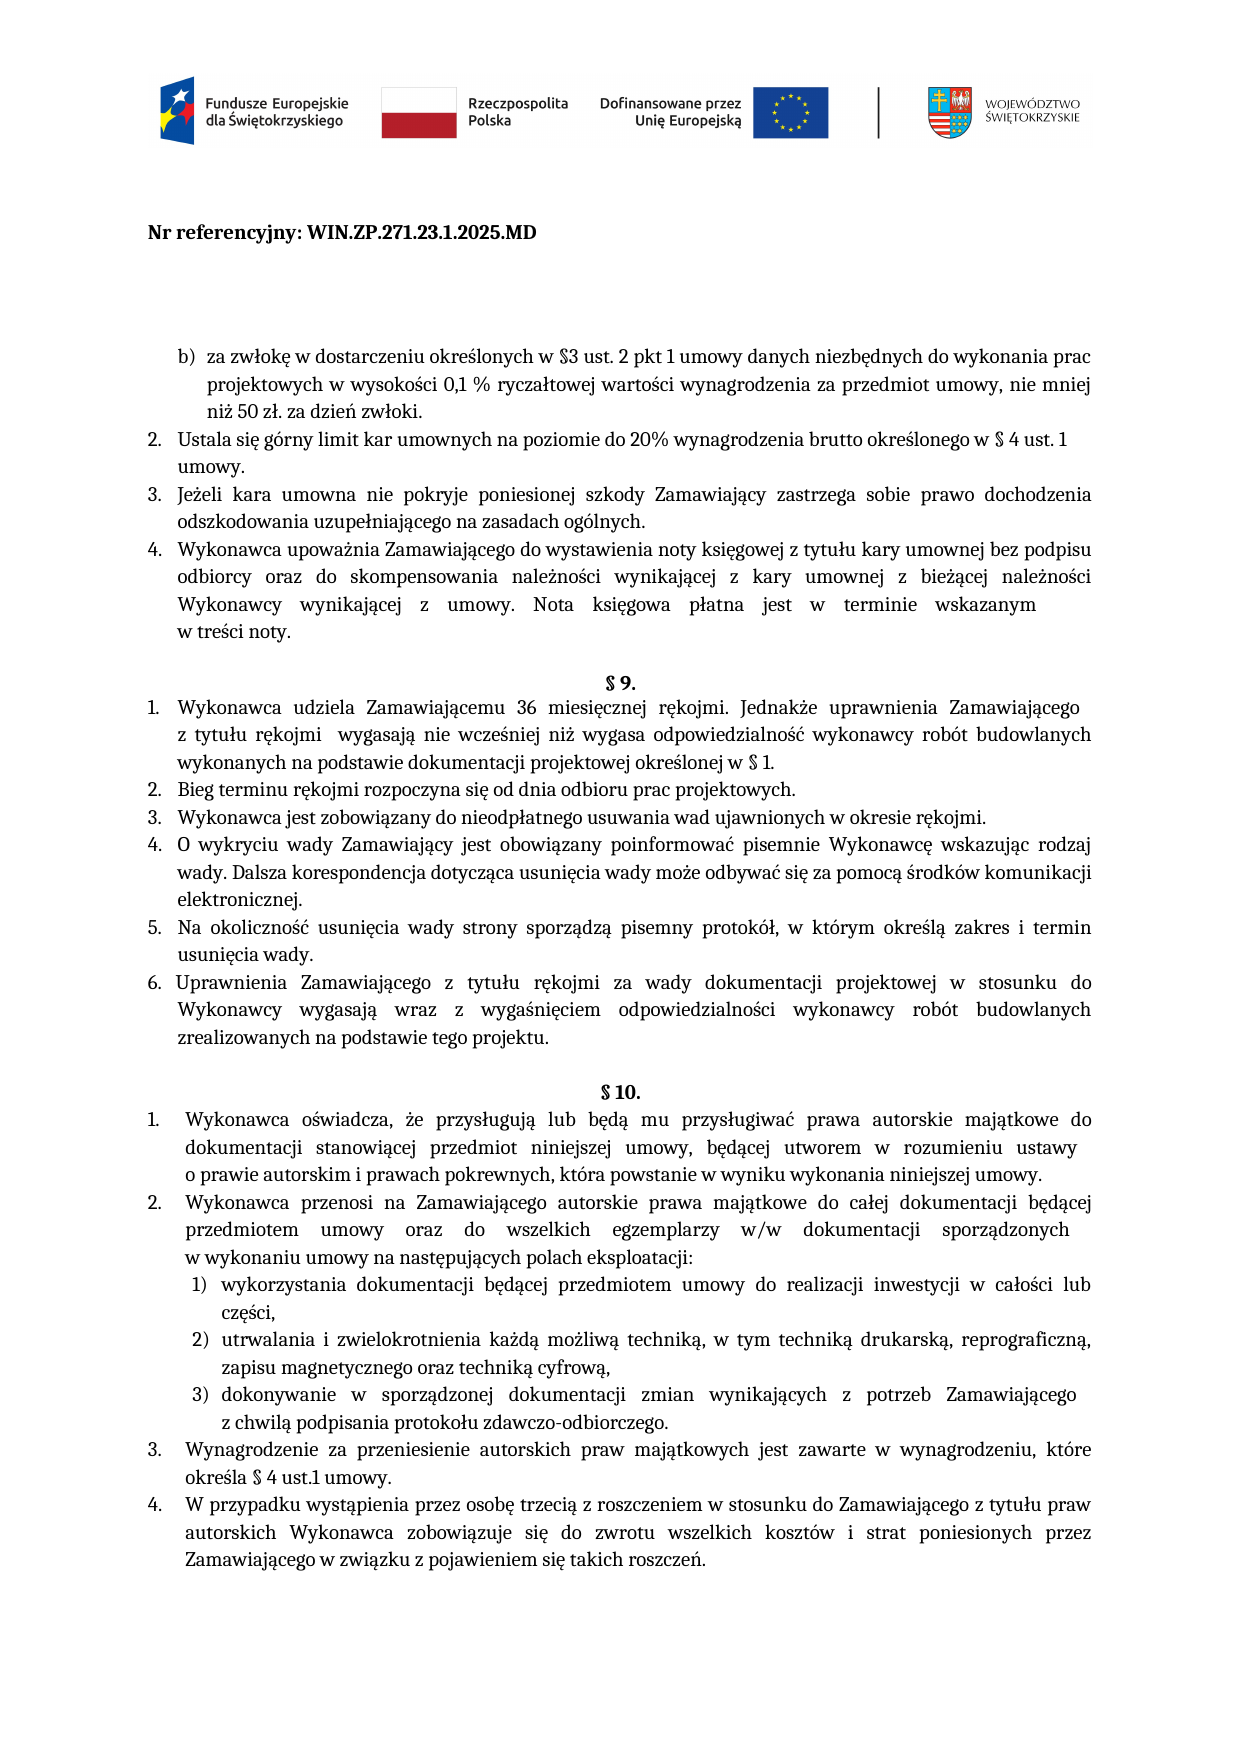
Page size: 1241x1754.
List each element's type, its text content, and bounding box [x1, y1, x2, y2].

text 6. Uprawnienia Zamawiającego z tytułu rękojmi za wady dokumentacji projektowej w stosunku do Wykonawcy wygasają wraz z wygaśnięciem odpowiedzialności wykonawcy robót budowlanych zrealizowanych na podstawie tego projektu. [148, 971, 1093, 1049]
list utrwalania i zwielokrotnienia każdą możliwą techniką, w tym techniką drukarską, reprograficzną, zapisu magnetycznego oraz techniką cyfrową, [192, 1328, 1093, 1379]
text § 10. [148, 1081, 1093, 1104]
picture [147, 73, 1093, 148]
list Jeżeli kara umowna nie pokryje poniesionej szkody Zamawiający zastrzega sobie prawo dochodzenia odszkodowania uzupełniającego na zasadach ogólnych. [148, 483, 1093, 534]
list za zwłokę w dostarczeniu określonych w §3 ust. 2 pkt 1 umowy danych niezbędnych do wykonania prac projektowych w wysokości 0,1 % ryczałtowej wartości wynagrodzenia za przedmiot umowy, nie mniej niż 50 zł. za dzień zwłoki. [177, 345, 1093, 424]
text 4. O wykryciu wady Zamawiający jest obowiązany poinformować pisemnie Wykonawcę wskazując rodzaj wady. Dalsza korespondencja dotycząca usunięcia wady może odbywać się za pomocą środków komunikacji elektronicznej. [148, 833, 1093, 912]
text 3. Wykonawca jest zobowiązany do nieodpłatnego usuwania wad ujawnionych w okresie rękojmi. [148, 806, 1093, 829]
list Wykonawca przenosi na Zamawiającego autorskie prawa majątkowe do całej dokumentacji będącej przedmiotem umowy oraz do wszelkich egzemplarzy w/w dokumentacji sporządzonych w wykonaniu umowy na następujących polach eksploatacji: [148, 1191, 1093, 1269]
text § 9. [148, 672, 1093, 696]
list W przypadku wystąpienia przez osobę trzecią z roszczeniem w stosunku do Zamawiającego z tytułu praw autorskich Wykonawca zobowiązuje się do zwrotu wszelkich kosztów i strat poniesionych przez Zamawiającego w związku z pojawieniem się takich roszczeń. [148, 1493, 1093, 1572]
list wykorzystania dokumentacji będącej przedmiotem umowy do realizacji inwestycji w całości lub części, [192, 1273, 1093, 1324]
list dokonywanie w sporządzonej dokumentacji zmian wynikających z potrzeb Zamawiającego z chwilą podpisania protokołu zdawczo-odbiorczego. [192, 1383, 1093, 1434]
list Wykonawca upoważnia Zamawiającego do wystawienia noty księgowej z tytułu kary umownej bez podpisu odbiorcy oraz do skompensowania należności wynikającej z kary umownej z bieżącej należności Wykonawcy wynikającej z umowy. Nota księgowa płatna jest w terminie wskazanym w treści noty. [148, 538, 1093, 644]
list Wykonawca oświadcza, że przysługują lub będą mu przysługiwać prawa autorskie majątkowe do dokumentacji stanowiącej przedmiot niniejszej umowy, będącej utworem w rozumieniu ustawy o prawie autorskim i prawach pokrewnych, która powstanie w wyniku wykonania niniejszej umowy. [148, 1108, 1093, 1187]
text 2. Bieg terminu rękojmi rozpoczyna się od dnia odbioru prac projektowych. [148, 778, 1093, 802]
list Wynagrodzenie za przeniesienie autorskich praw majątkowych jest zawarte w wynagrodzeniu, które określa § 4 ust.1 umowy. [148, 1438, 1093, 1489]
text 1. Wykonawca udziela Zamawiającemu 36 miesięcznej rękojmi. Jednakże uprawnienia Zamawiającego z tytułu rękojmi wygasają nie wcześniej niż wygasa odpowiedzialność wykonawcy robót budowlanych wykonanych na podstawie dokumentacji projektowej określonej w § 1. [148, 696, 1093, 774]
list Ustala się górny limit kar umownych na poziomie do 20% wynagrodzenia brutto określonego w § 4 ust. 1 umowy. [148, 428, 1093, 479]
text 5. Na okoliczność usunięcia wady strony sporządzą pisemny protokół, w którym określą zakres i termin usunięcia wady. [148, 916, 1093, 967]
